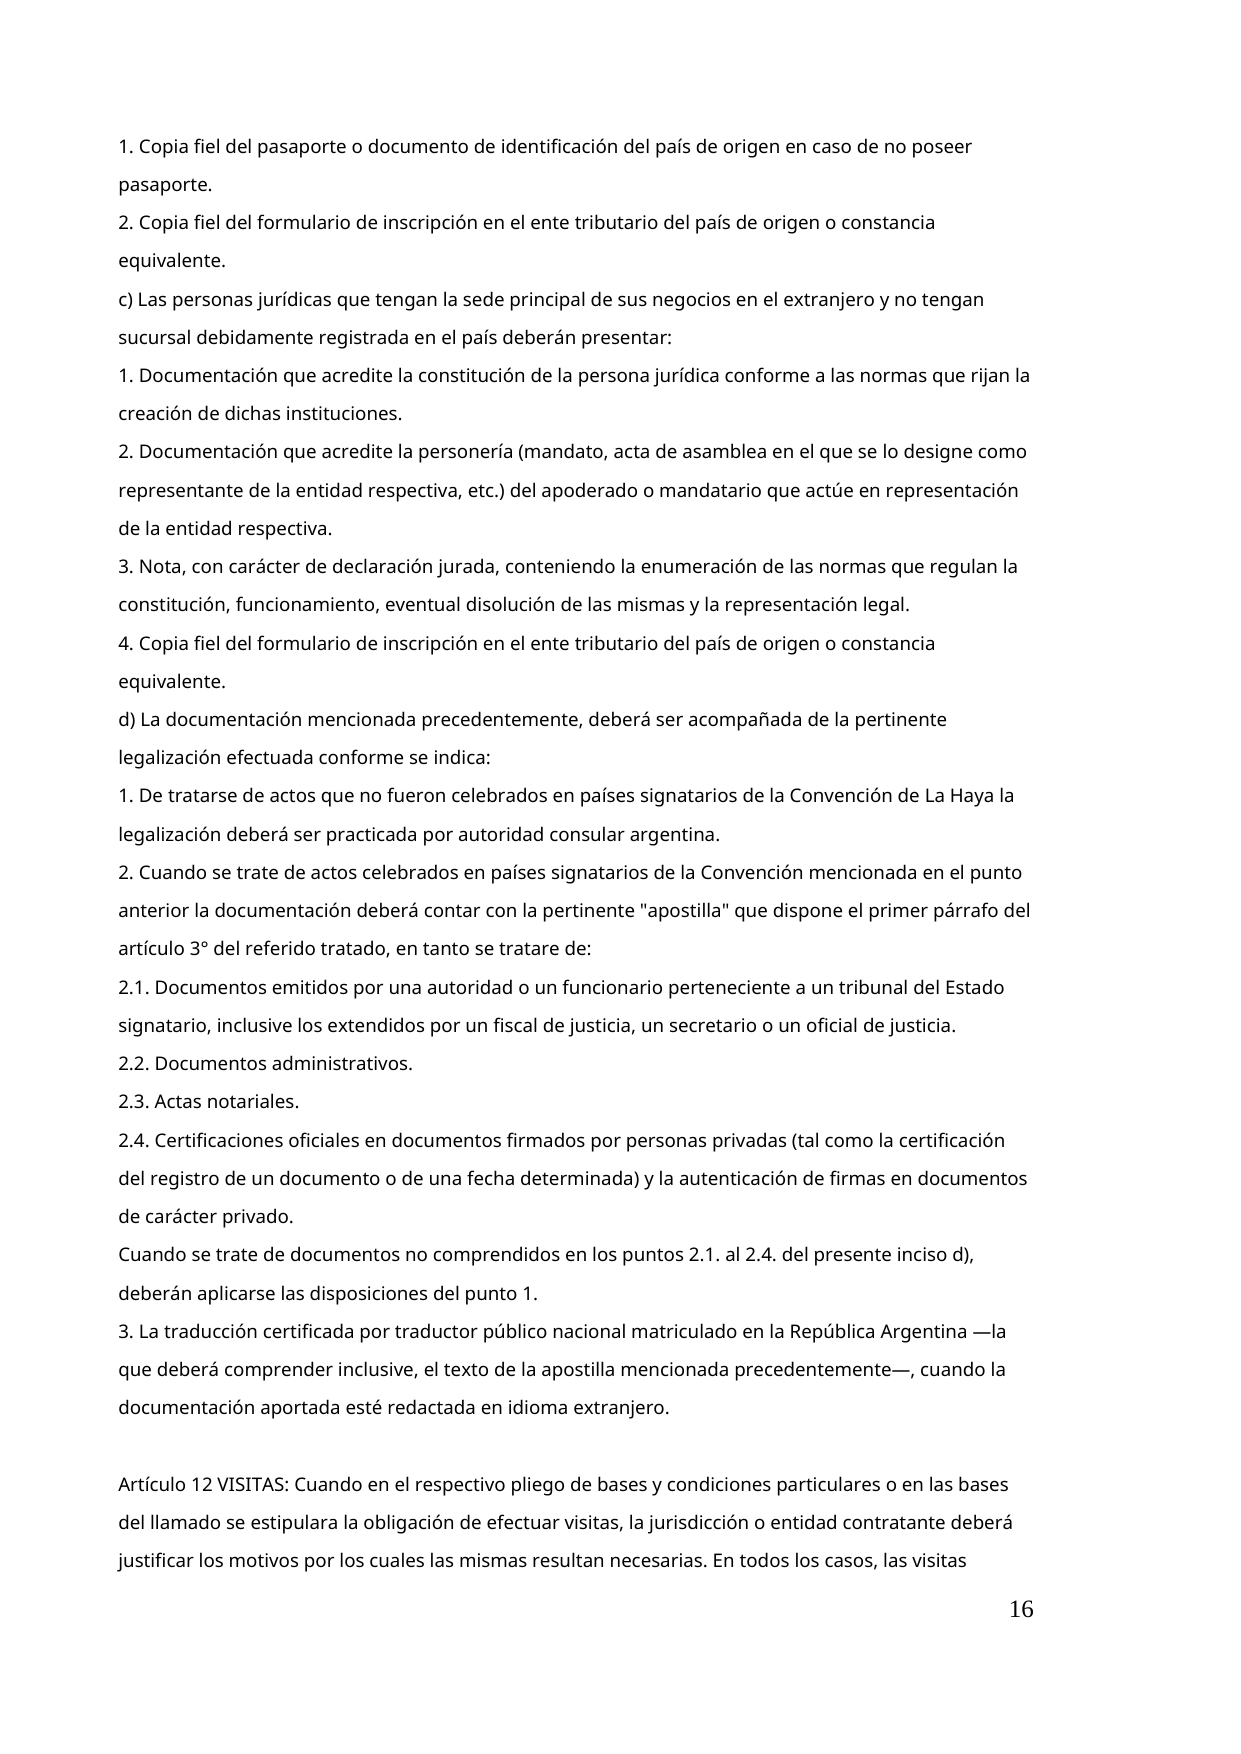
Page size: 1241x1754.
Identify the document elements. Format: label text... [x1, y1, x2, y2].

text c) Las personas jurídicas que tengan la sede principal de sus negocios en el extranjero y no tengan sucursal debidamente registrada en el país deberán presentar: [118, 286, 1033, 349]
text 2.3. Actas notariales. [118, 1089, 1033, 1114]
text d) La documentación mencionada precedentemente, deberá ser acompañada de la pertinente legalización efectuada conforme se indica: [118, 706, 1033, 770]
text 3. La traducción certificada por traductor público nacional matriculado en la República Argentina —la que deberá comprender inclusive, el texto de la apostilla mencionada precedentemente—, cuando la documentación aportada esté redactada en idioma extranjero. [118, 1318, 1033, 1420]
text 2. Cuando se trate de actos celebrados en países signatarios de la Convención mencionada en el punto anterior la documentación deberá contar con la pertinente "apostilla" que dispone el primer párrafo del artículo 3° del referido tratado, en tanto se tratare de: [118, 859, 1033, 961]
text 2.1. Documentos emitidos por una autoridad o un funcionario perteneciente a un tribunal del Estado signatario, inclusive los extendidos por un fiscal de justicia, un secretario o un oficial de justicia. [118, 974, 1033, 1038]
text 2.4. Certificaciones oficiales en documentos firmados por personas privadas (tal como la certificación del registro de un documento o de una fecha determinada) y la autenticación de firmas en documentos de carácter privado. [118, 1127, 1033, 1229]
text 2.2. Documentos administrativos. [118, 1050, 1033, 1076]
text 2. Documentación que acredite la personería (mandato, acta de asamblea en el que se lo designe como representante de la entidad respectiva, etc.) del apoderado o mandatario que actúe en representación de la entidad respectiva. [118, 439, 1033, 541]
text 1. Documentación que acredite la constitución de la persona jurídica conforme a las normas que rijan la creación de dichas instituciones. [118, 362, 1033, 426]
text 1. Copia fiel del pasaporte o documento de identificación del país de origen en caso de no poseer pasaporte. [118, 133, 1033, 197]
text Cuando se trate de documentos no comprendidos en los puntos 2.1. al 2.4. del presente inciso d), deberán aplicarse las disposiciones del punto 1. [118, 1242, 1033, 1305]
text 2. Copia fiel del formulario de inscripción en el ente tributario del país de origen o constancia equivalente. [118, 209, 1033, 273]
text 1. De tratarse de actos que no fueron celebrados en países signatarios de la Convención de La Haya la legalización deberá ser practicada por autoridad consular argentina. [118, 783, 1033, 847]
text 3. Nota, con carácter de declaración jurada, conteniendo la enumeración de las normas que regulan la constitución, funcionamiento, eventual disolución de las mismas y la representación legal. [118, 553, 1033, 617]
text 4. Copia fiel del formulario de inscripción en el ente tributario del país de origen o constancia equivalente. [118, 630, 1033, 694]
